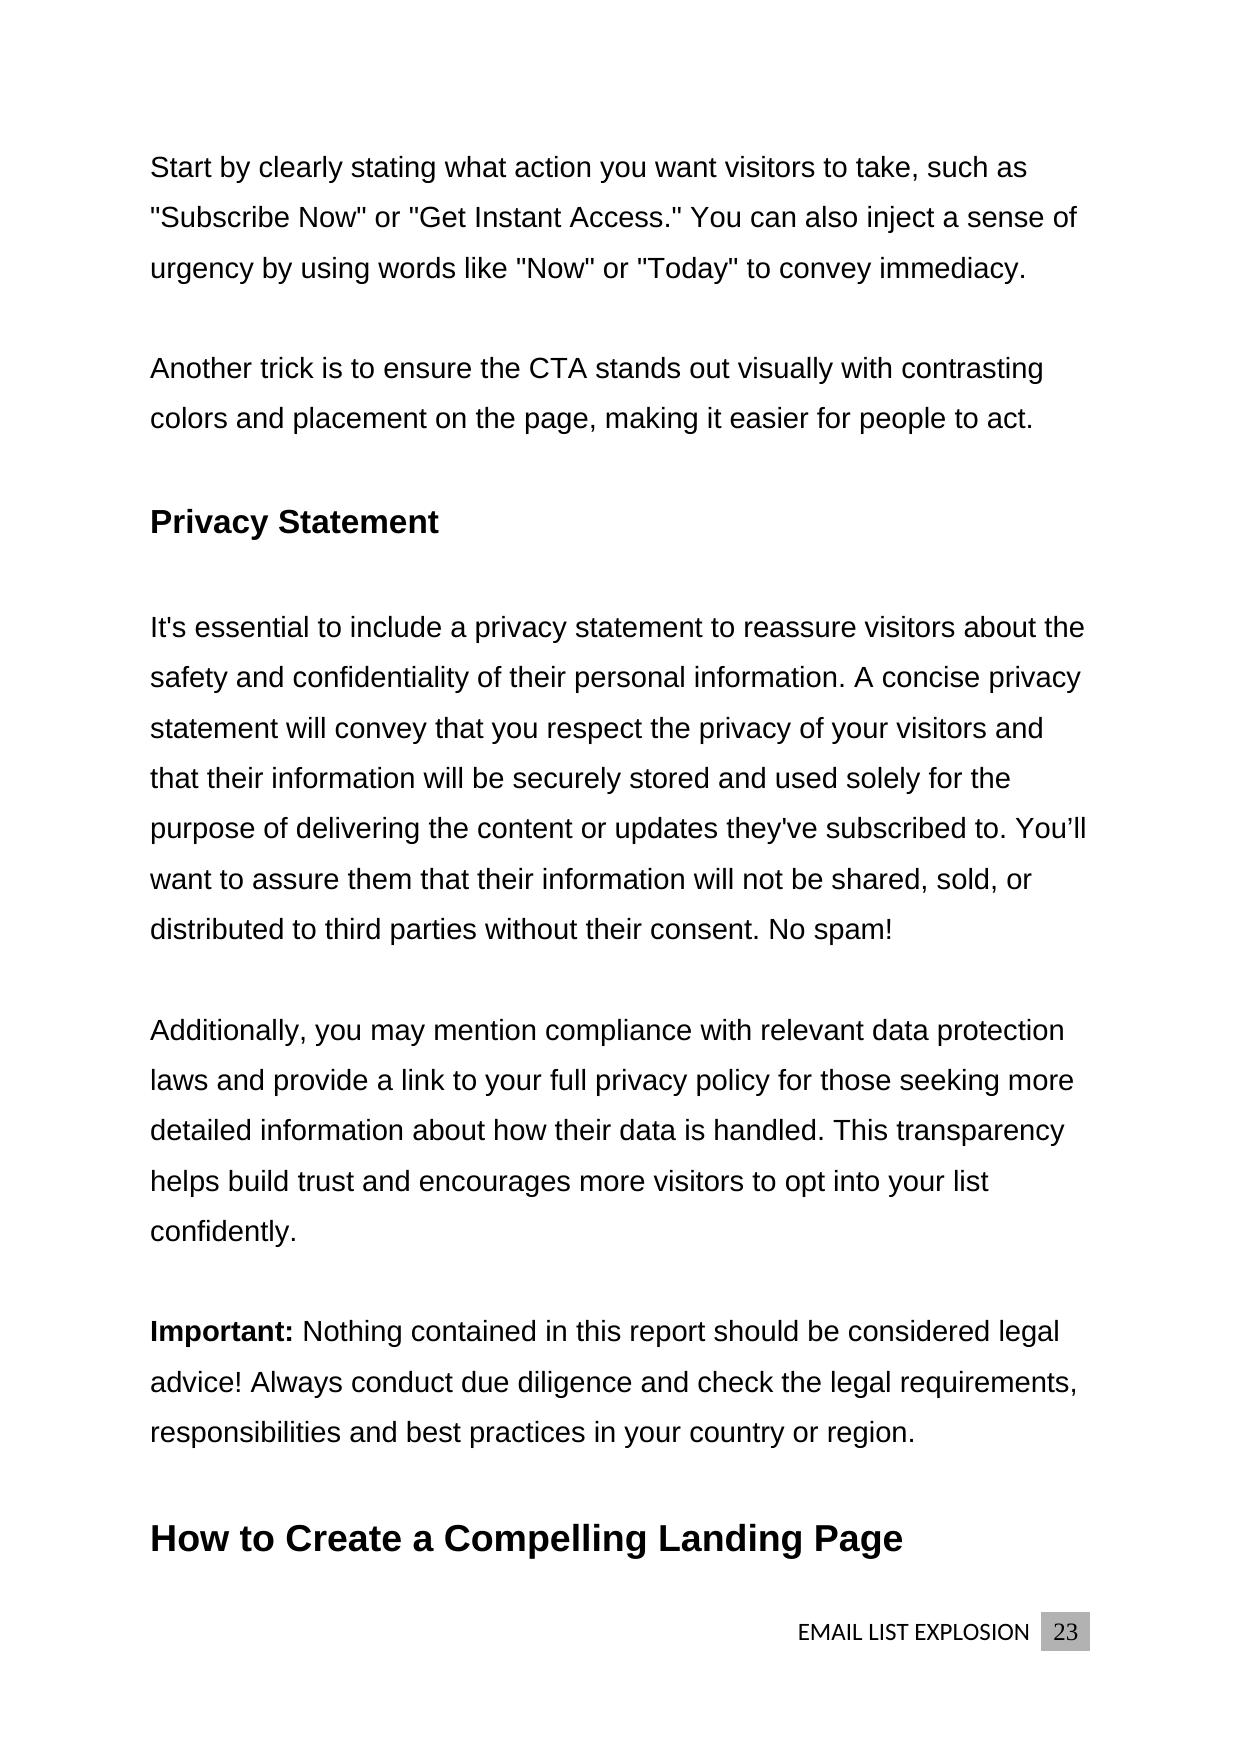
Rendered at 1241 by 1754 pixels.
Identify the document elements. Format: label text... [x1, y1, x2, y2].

text Another trick is to ensure the CTA stands out visually with contrasting colors and placement on the page, making it easier for people to act. [150, 351, 1090, 435]
text How to Create a Compelling Landing Page [150, 1516, 1090, 1559]
text Important: Nothing contained in this report should be considered legal advice! Always conduct due diligence and check the legal requirements, responsibilities and best practices in your country or region. [150, 1314, 1090, 1449]
text Additionally, you may mention compliance with relevant data protection laws and provide a link to your full privacy policy for those seeking more detailed information about how their data is handled. This transparency helps build trust and encourages more visitors to opt into your list confidently. [150, 1013, 1090, 1247]
text Privacy Statement [150, 502, 1090, 541]
text Start by clearly stating what action you want visitors to take, such as "Subscribe Now" or "Get Instant Access." You can also inject a sense of urgency by using words like "Now" or "Today" to convey immediacy. [150, 150, 1090, 284]
text It's essential to include a privacy statement to reassure visitors about the safety and confidentiality of their personal information. A concise privacy statement will convey that you respect the privacy of your visitors and that their information will be securely stored and used solely for the purpose of delivering the content or updates they've subscribed to. You’ll want to assure them that their information will not be shared, sold, or distributed to third parties without their consent. No spam! [150, 610, 1090, 946]
